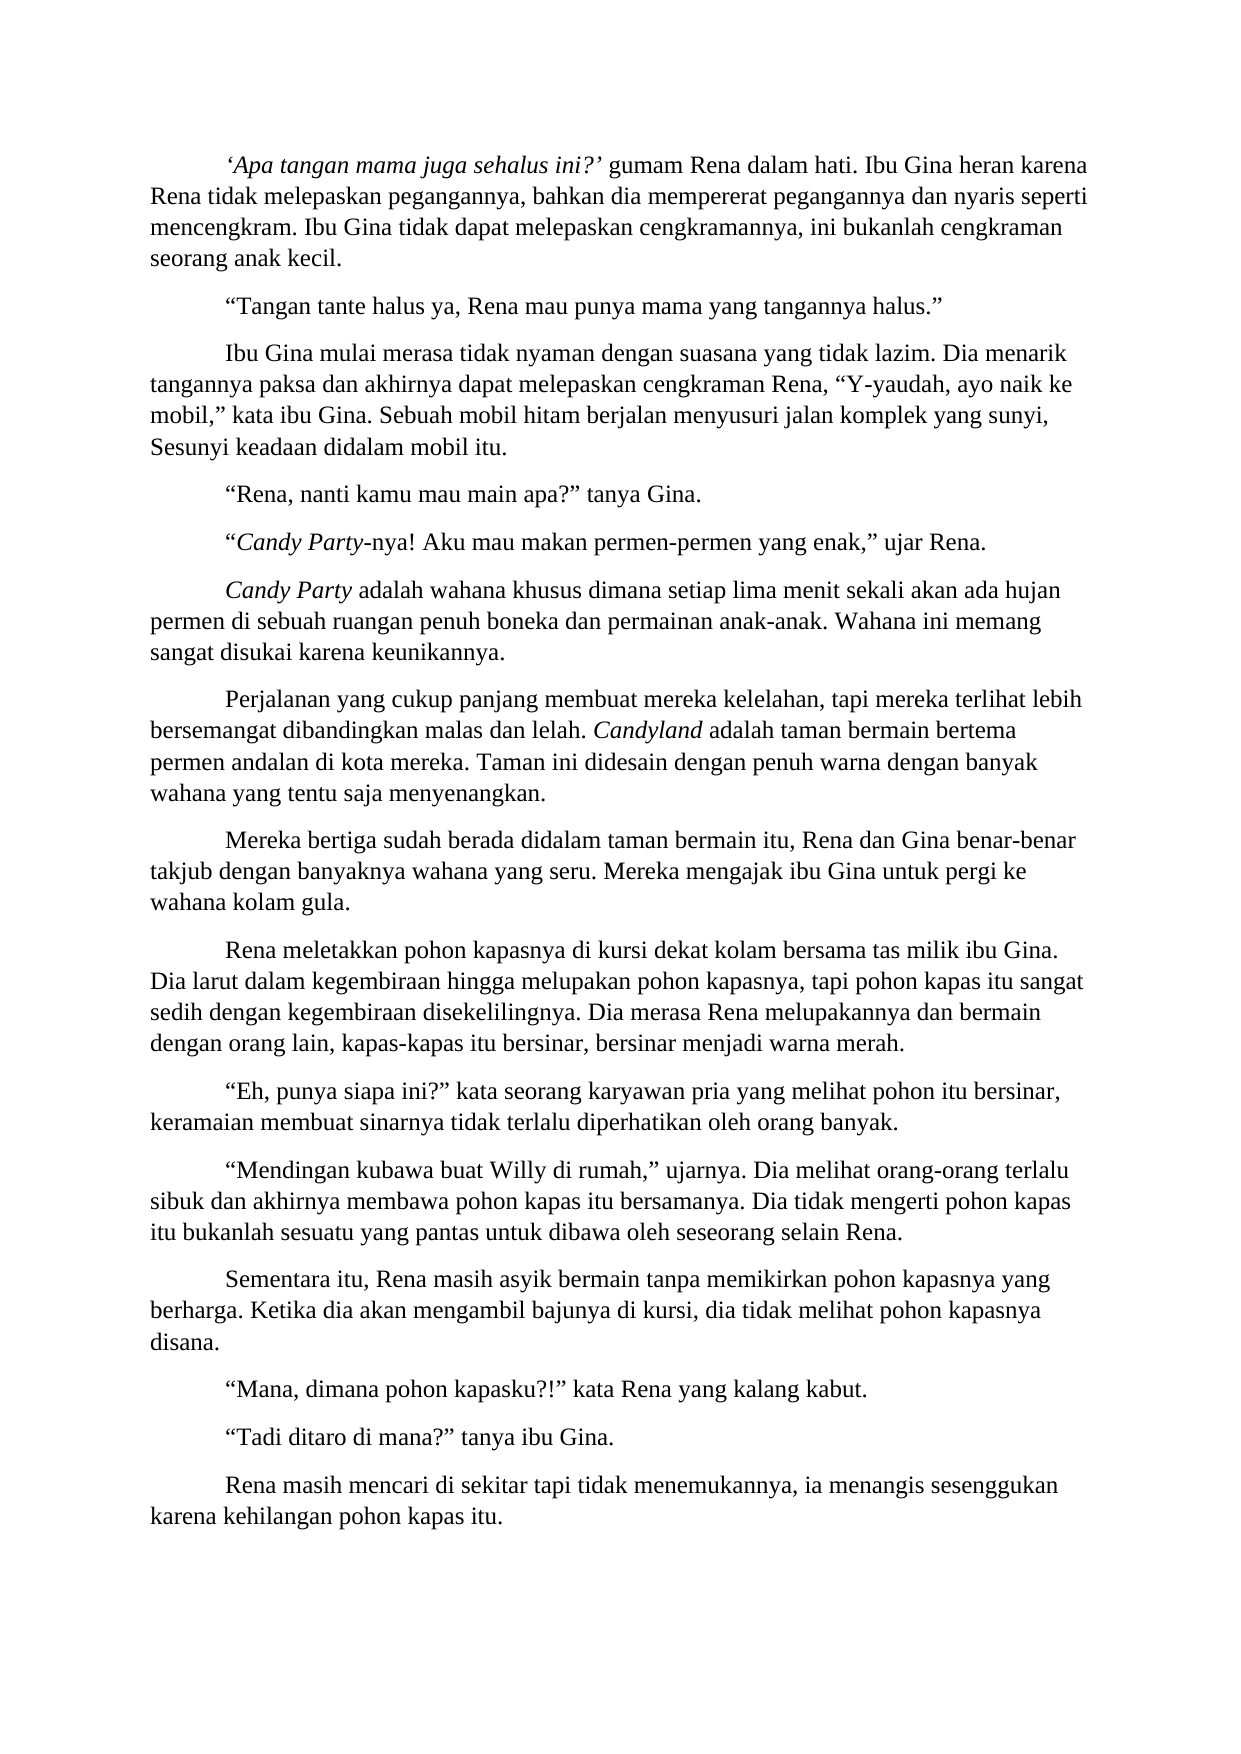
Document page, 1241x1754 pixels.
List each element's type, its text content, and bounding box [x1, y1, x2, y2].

text Perjalanan yang cukup panjang membuat mereka kelelahan, tapi mereka terlihat lebih bersemangat dibandingkan malas dan lelah. Candyland adalah taman bermain bertema permen andalan di kota mereka. Taman ini didesain dengan penuh warna dengan banyak wahana yang tentu saja menyenangkan. [150, 684, 1090, 806]
text “Mana, dimana pohon kapasku?!” kata Rena yang kalang kabut. [150, 1374, 1090, 1403]
text “Candy Party-nya! Aku mau makan permen-permen yang enak,” ujar Rena. [150, 527, 1090, 556]
text ‘Apa tangan mama juga sehalus ini?’ gumam Rena dalam hati. Ibu Gina heran karena Rena tidak melepaskan pegangannya, bahkan dia mempererat pegangannya dan nyaris seperti mencengkram. Ibu Gina tidak dapat melepaskan cengkramannya, ini bukanlah cengkraman seorang anak kecil. [150, 150, 1090, 272]
text “Tangan tante halus ya, Rena mau punya mama yang tangannya halus.” [150, 291, 1090, 319]
text “Tadi ditaro di mana?” tanya ibu Gina. [150, 1422, 1090, 1451]
text Candy Party adalah wahana khusus dimana setiap lima menit sekali akan ada hujan permen di sebuah ruangan penuh boneka dan permainan anak-anak. Wahana ini memang sangat disukai karena keunikannya. [150, 575, 1090, 666]
text Rena meletakkan pohon kapasnya di kursi dekat kolam bersama tas milik ibu Gina. Dia larut dalam kegembiraan hingga melupakan pohon kapasnya, tapi pohon kapas itu sangat sedih dengan kegembiraan disekelilingnya. Dia merasa Rena melupakannya dan bermain dengan orang lain, kapas-kapas itu bersinar, bersinar menjadi warna merah. [150, 935, 1090, 1057]
text Mereka bertiga sudah berada didalam taman bermain itu, Rena dan Gina benar-benar takjub dengan banyaknya wahana yang seru. Mereka mengajak ibu Gina untuk pergi ke wahana kolam gula. [150, 825, 1090, 916]
text Rena masih mencari di sekitar tapi tidak menemukannya, ia menangis sesenggukan karena kehilangan pohon kapas itu. [150, 1470, 1090, 1529]
text “Eh, punya siapa ini?” kata seorang karyawan pria yang melihat pohon itu bersinar, keramaian membuat sinarnya tidak terlalu diperhatikan oleh orang banyak. [150, 1076, 1090, 1136]
text Sementara itu, Rena masih asyik bermain tanpa memikirkan pohon kapasnya yang berharga. Ketika dia akan mengambil bajunya di kursi, dia tidak melihat pohon kapasnya disana. [150, 1264, 1090, 1355]
text Ibu Gina mulai merasa tidak nyaman dengan suasana yang tidak lazim. Dia menarik tangannya paksa dan akhirnya dapat melepaskan cengkraman Rena, “Y-yaudah, ayo naik ke mobil,” kata ibu Gina. Sebuah mobil hitam berjalan menyusuri jalan komplek yang sunyi, Sesunyi keadaan didalam mobil itu. [150, 338, 1090, 460]
text “Mendingan kubawa buat Willy di rumah,” ujarnya. Dia melihat orang-orang terlalu sibuk dan akhirnya membawa pohon kapas itu bersamanya. Dia tidak mengerti pohon kapas itu bukanlah sesuatu yang pantas untuk dibawa oleh seseorang selain Rena. [150, 1155, 1090, 1246]
text “Rena, nanti kamu mau main apa?” tanya Gina. [150, 479, 1090, 508]
